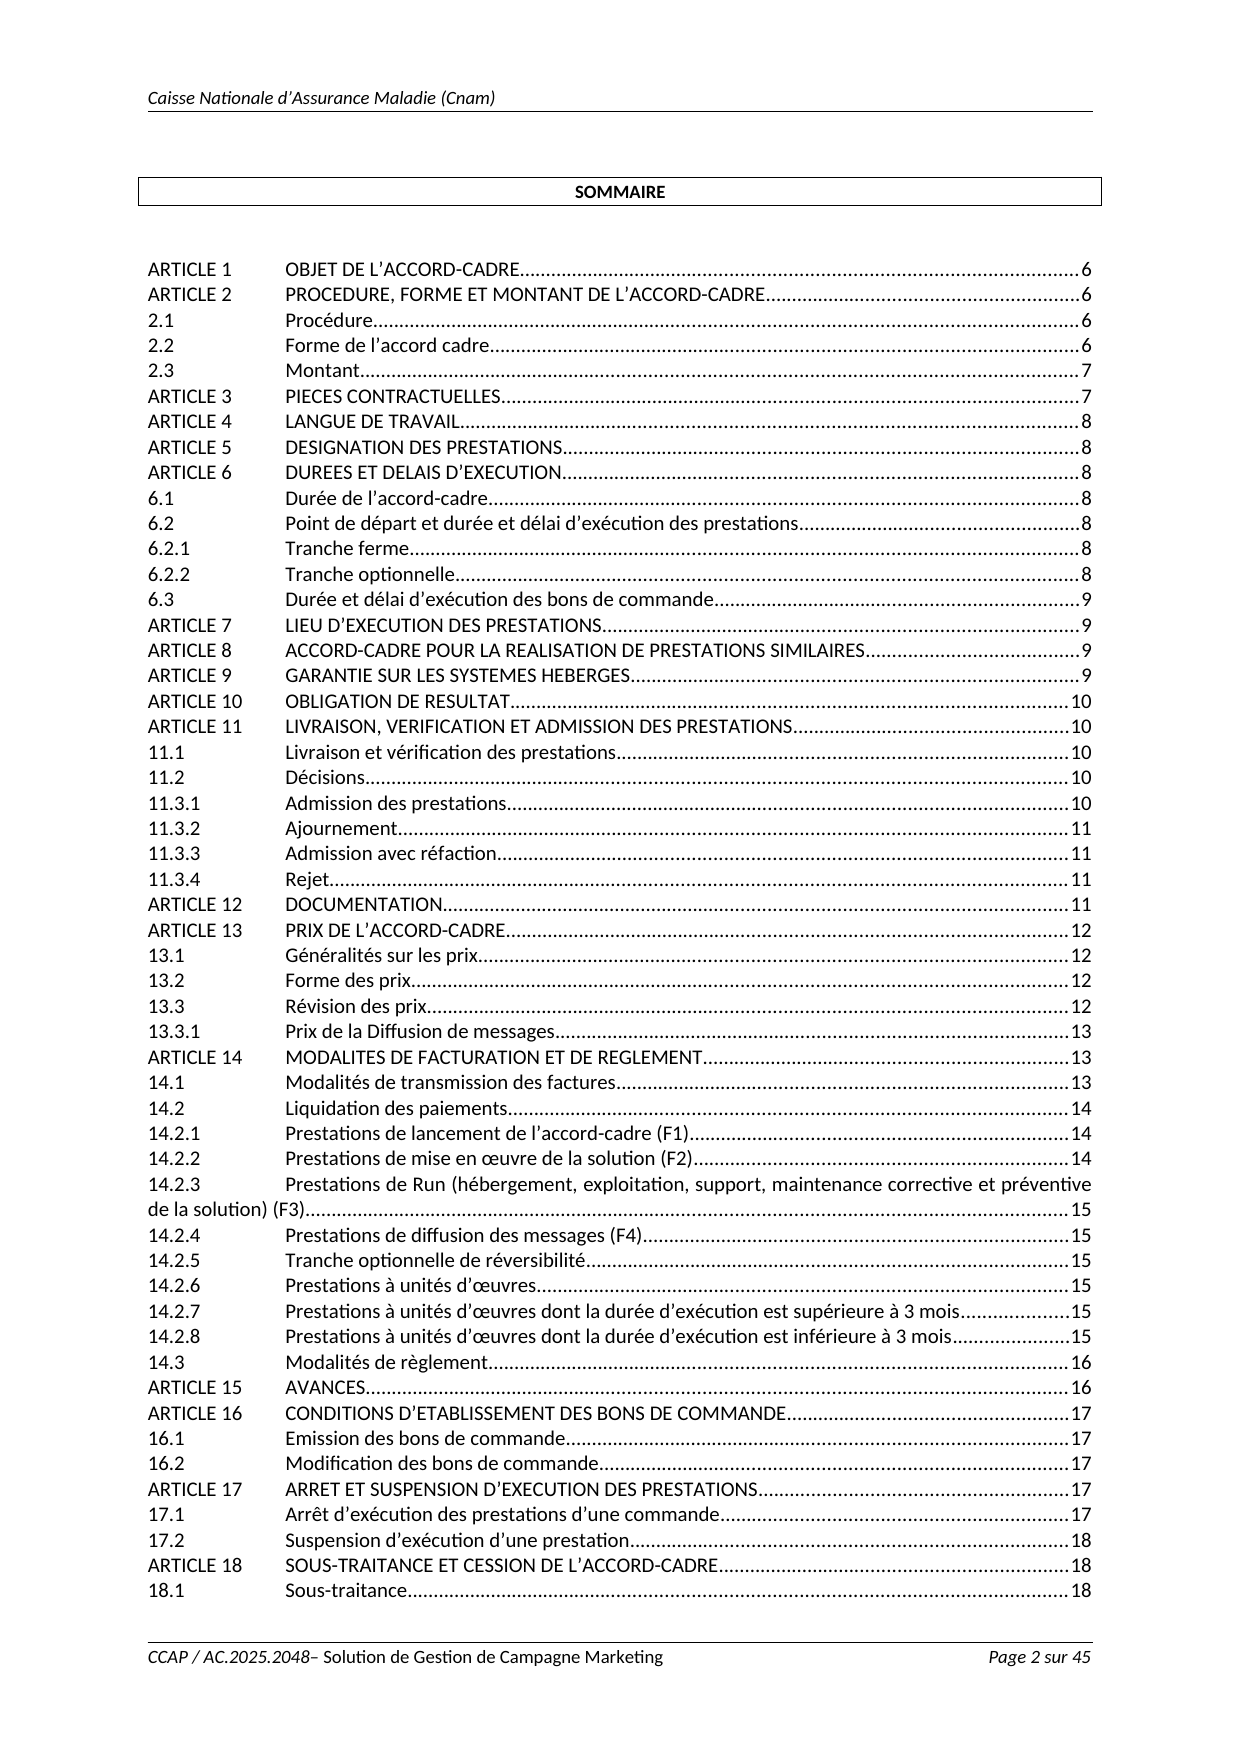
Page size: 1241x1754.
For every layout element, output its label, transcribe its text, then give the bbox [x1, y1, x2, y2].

text 14.2.5 Tranche optionnelle de réversibilité 15 [148, 1247, 1093, 1273]
text 11.1 Livraison et vérification des prestations 10 [148, 739, 1093, 764]
text 14.2.1 Prestations de lancement de l’accord-cadre (F1) 14 [148, 1120, 1093, 1146]
text SOMMAIRE [139, 178, 1101, 205]
text 2.3 Montant 7 [148, 358, 1093, 383]
text ARTICLE 9 GARANTIE SUR LES SYSTEMES HEBERGES 9 [148, 663, 1093, 688]
text 13.2 Forme des prix 12 [148, 968, 1093, 993]
text 11.3.2 Ajournement 11 [148, 815, 1093, 841]
text 16.1 Emission des bons de commande 17 [148, 1425, 1093, 1451]
text 14.1 Modalités de transmission des factures 13 [148, 1069, 1093, 1095]
text 14.2.3 Prestations de Run (hébergement, exploitation, support, maintenance corrective et préventive de la solution) (F3) 15 [148, 1171, 1093, 1222]
text 17.2 Suspension d’exécution d’une prestation 18 [148, 1527, 1093, 1552]
text ARTICLE 11 LIVRAISON, VERIFICATION ET ADMISSION DES PRESTATIONS 10 [148, 713, 1093, 739]
text ARTICLE 2 PROCEDURE, FORME ET MONTANT DE L’ACCORD-CADRE 6 [148, 281, 1093, 307]
text 13.3.1 Prix de la Diffusion de messages 13 [148, 1018, 1093, 1044]
text 14.2 Liquidation des paiements 14 [148, 1095, 1093, 1120]
text ARTICLE 16 CONDITIONS D’ETABLISSEMENT DES BONS DE COMMANDE 17 [148, 1400, 1093, 1425]
text 16.2 Modification des bons de commande 17 [148, 1451, 1093, 1476]
text ARTICLE 12 DOCUMENTATION 11 [148, 891, 1093, 917]
text 14.3 Modalités de règlement 16 [148, 1349, 1093, 1374]
text 13.1 Généralités sur les prix 12 [148, 942, 1093, 968]
text 11.3.4 Rejet 11 [148, 866, 1093, 891]
text 14.2.2 Prestations de mise en œuvre de la solution (F2) 14 [148, 1146, 1093, 1171]
text ARTICLE 7 LIEU D’EXECUTION DES PRESTATIONS 9 [148, 612, 1093, 637]
text ARTICLE 4 LANGUE DE TRAVAIL 8 [148, 408, 1093, 434]
text 2.2 Forme de l’accord cadre 6 [148, 332, 1093, 358]
text ARTICLE 6 DUREES ET DELAIS D’EXECUTION 8 [148, 459, 1093, 485]
text 14.2.8 Prestations à unités d’œuvres dont la durée d’exécution est inférieure à 3 mois 15 [148, 1323, 1093, 1349]
text 17.1 Arrêt d’exécution des prestations d’une commande 17 [148, 1501, 1093, 1527]
text ARTICLE 5 DESIGNATION DES PRESTATIONS 8 [148, 434, 1093, 459]
text ARTICLE 18 SOUS-TRAITANCE ET CESSION DE L’ACCORD-CADRE 18 [148, 1552, 1093, 1578]
text ARTICLE 13 PRIX DE L’ACCORD-CADRE 12 [148, 917, 1093, 942]
text ARTICLE 3 PIECES CONTRACTUELLES 7 [148, 383, 1093, 408]
text 14.2.7 Prestations à unités d’œuvres dont la durée d’exécution est supérieure à 3 mois 15 [148, 1298, 1093, 1323]
text 14.2.4 Prestations de diffusion des messages (F4) 15 [148, 1222, 1093, 1247]
text 6.2.1 Tranche ferme 8 [148, 536, 1093, 561]
text 6.2 Point de départ et durée et délai d’exécution des prestations 8 [148, 510, 1093, 536]
text 2.1 Procédure 6 [148, 307, 1093, 332]
text ARTICLE 15 AVANCES 16 [148, 1374, 1093, 1400]
text 6.3 Durée et délai d’exécution des bons de commande 9 [148, 586, 1093, 612]
text ARTICLE 14 MODALITES DE FACTURATION ET DE REGLEMENT 13 [148, 1044, 1093, 1069]
text 11.2 Décisions 10 [148, 764, 1093, 790]
text 11.3.1 Admission des prestations 10 [148, 790, 1093, 815]
text 6.1 Durée de l’accord-cadre 8 [148, 485, 1093, 510]
text 11.3.3 Admission avec réfaction 11 [148, 841, 1093, 866]
text 18.1 Sous-traitance 18 [148, 1578, 1093, 1603]
text ARTICLE 1 OBJET DE L’ACCORD-CADRE 6 [148, 256, 1093, 281]
text ARTICLE 8 ACCORD-CADRE POUR LA REALISATION DE PRESTATIONS SIMILAIRES 9 [148, 637, 1093, 663]
text 13.3 Révision des prix 12 [148, 993, 1093, 1018]
text 14.2.6 Prestations à unités d’œuvres 15 [148, 1273, 1093, 1298]
text ARTICLE 17 ARRET ET SUSPENSION D’EXECUTION DES PRESTATIONS 17 [148, 1476, 1093, 1501]
text 6.2.2 Tranche optionnelle 8 [148, 561, 1093, 586]
text ARTICLE 10 OBLIGATION DE RESULTAT 10 [148, 688, 1093, 713]
